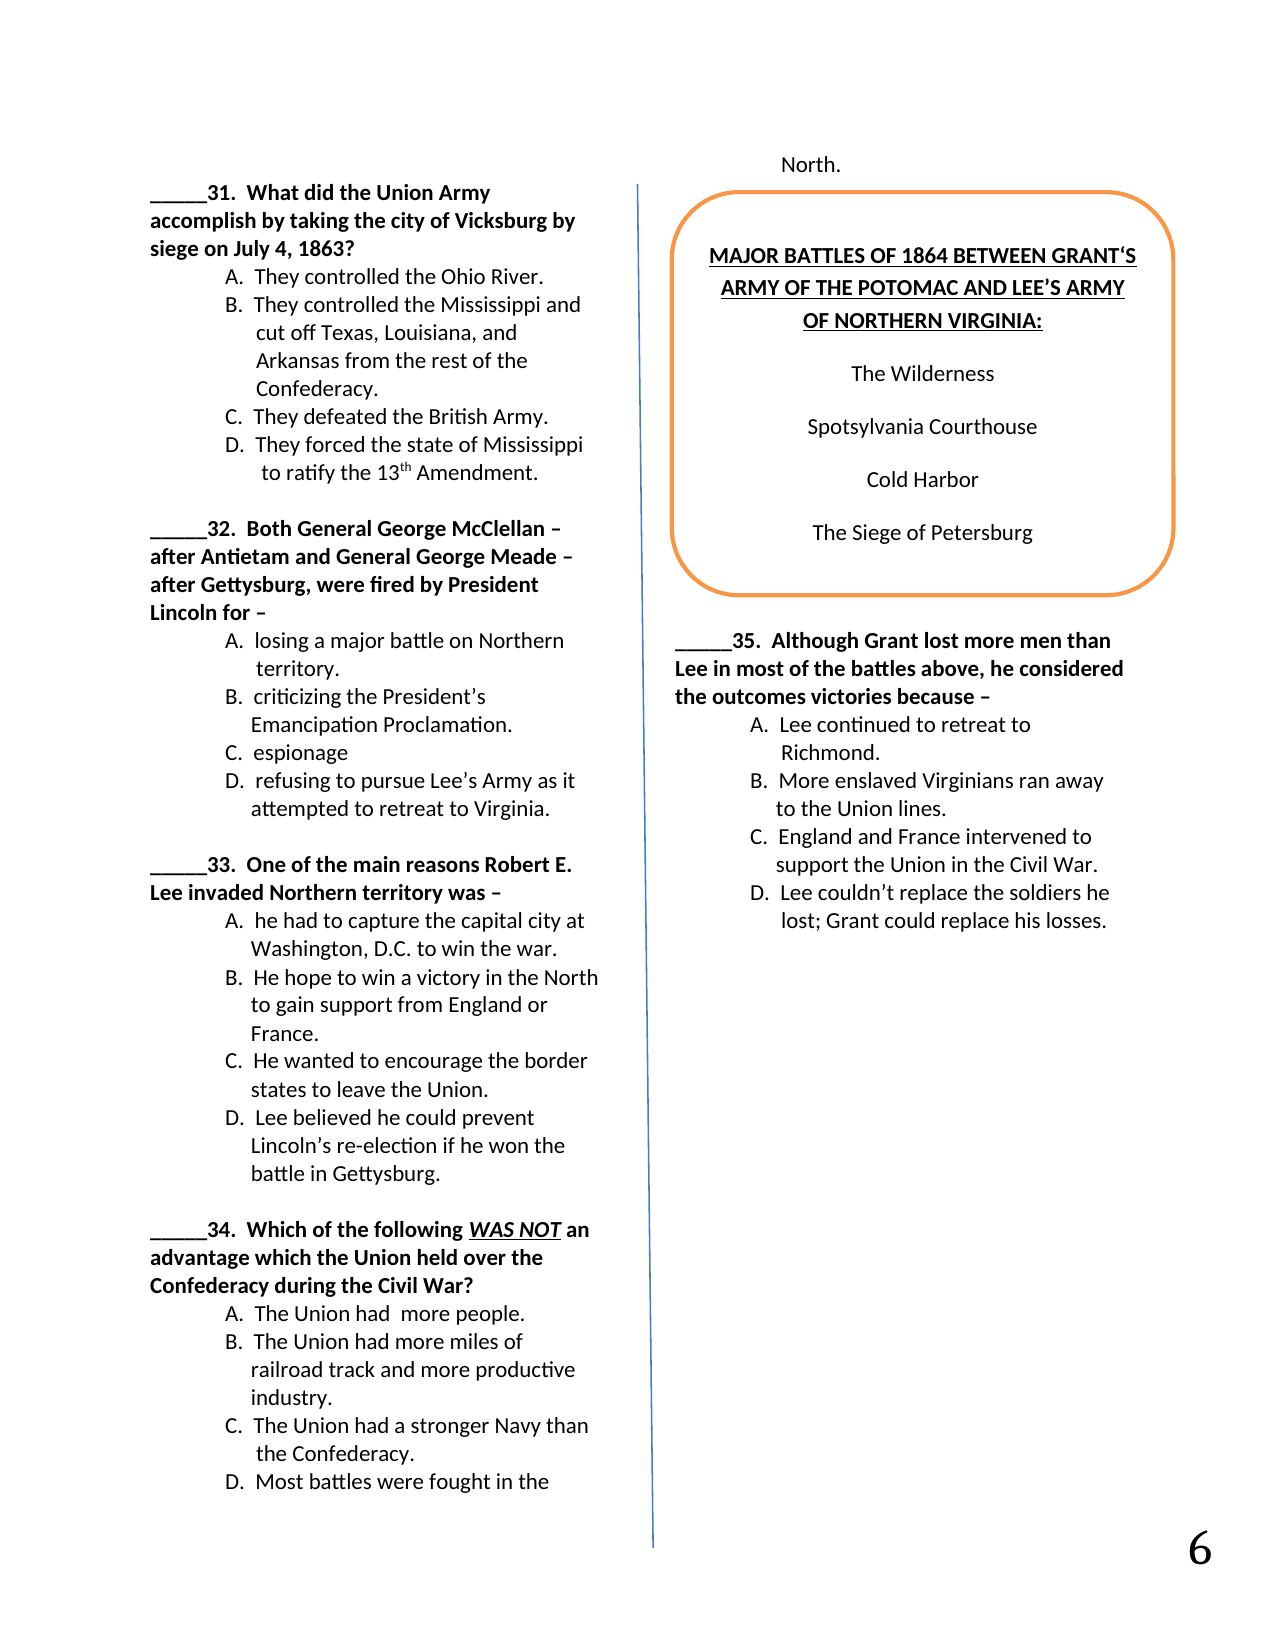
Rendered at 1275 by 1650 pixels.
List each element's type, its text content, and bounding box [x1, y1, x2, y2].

text _____35. Although Grant lost more men than Lee in most of the battles above, he considered the outcomes victories because – [675, 626, 1125, 710]
text support the Union in the Civil War. [675, 851, 1125, 878]
text states to leave the Union. [225, 1075, 600, 1103]
text B. More enslaved Virginians ran away [675, 766, 1125, 794]
text D. Lee couldn’t replace the soldiers he [675, 878, 1125, 907]
text Emancipation Proclamation. [150, 710, 600, 738]
text to ratify the 13th Amendment. [150, 458, 600, 486]
text C. He wanted to encourage the border [225, 1047, 600, 1075]
text D. refusing to pursue Lee’s Army as it [150, 766, 600, 794]
text cut off Texas, Louisiana, and [150, 318, 600, 346]
text B. He hope to win a victory in the North [225, 963, 600, 991]
text A. Lee continued to retreat to [675, 710, 1125, 738]
text D. They forced the state of Mississippi [150, 430, 600, 458]
text B. They controlled the Mississippi and [150, 290, 600, 318]
text battle in Gettysburg. [225, 1159, 600, 1187]
text Lincoln’s re-election if he won the [225, 1131, 600, 1159]
text B. criticizing the President’s [150, 682, 600, 710]
text C. They defeated the British Army. [150, 402, 600, 430]
text A. he had to capture the capital city at [225, 907, 600, 934]
text lost; Grant could replace his losses. [675, 907, 1125, 934]
text Arkansas from the rest of the [150, 346, 600, 374]
text B. The Union had more miles of [150, 1327, 600, 1355]
text railroad track and more productive [150, 1355, 600, 1383]
text C. The Union had a stronger Navy than [150, 1411, 600, 1439]
text attempted to retreat to Virginia. [150, 794, 600, 822]
text territory. [150, 654, 600, 682]
text D. Most battles were fought in the [150, 1467, 600, 1495]
text Confederacy. [150, 374, 600, 402]
text A. They controlled the Ohio River. [150, 262, 600, 290]
text _____31. What did the Union Army accomplish by taking the city of Vicksburg by siege on July 4, 1863? [150, 178, 600, 262]
text industry. [150, 1383, 600, 1411]
text _____32. Both General George McClellan – after Antietam and General George Meade – after Gettysburg, were fired by President Lincoln for – [150, 514, 600, 626]
text to the Union lines. [675, 794, 1125, 822]
text A. losing a major battle on Northern [150, 626, 600, 654]
text France. [225, 1019, 600, 1047]
text Washington, D.C. to win the war. [225, 934, 600, 963]
text C. England and France intervened to [675, 822, 1125, 851]
text to gain support from England or [225, 991, 600, 1019]
text _____34. Which of the following WAS NOT an advantage which the Union held over the Confederacy during the Civil War? [150, 1215, 600, 1299]
text _____33. One of the main reasons Robert E. Lee invaded Northern territory was – [150, 851, 600, 907]
text North. [675, 150, 1125, 178]
text C. espionage [150, 738, 600, 766]
text Richmond. [675, 738, 1125, 766]
text the Confederacy. [150, 1439, 600, 1467]
text D. Lee believed he could prevent [225, 1103, 600, 1131]
text A. The Union had more people. [150, 1299, 600, 1327]
